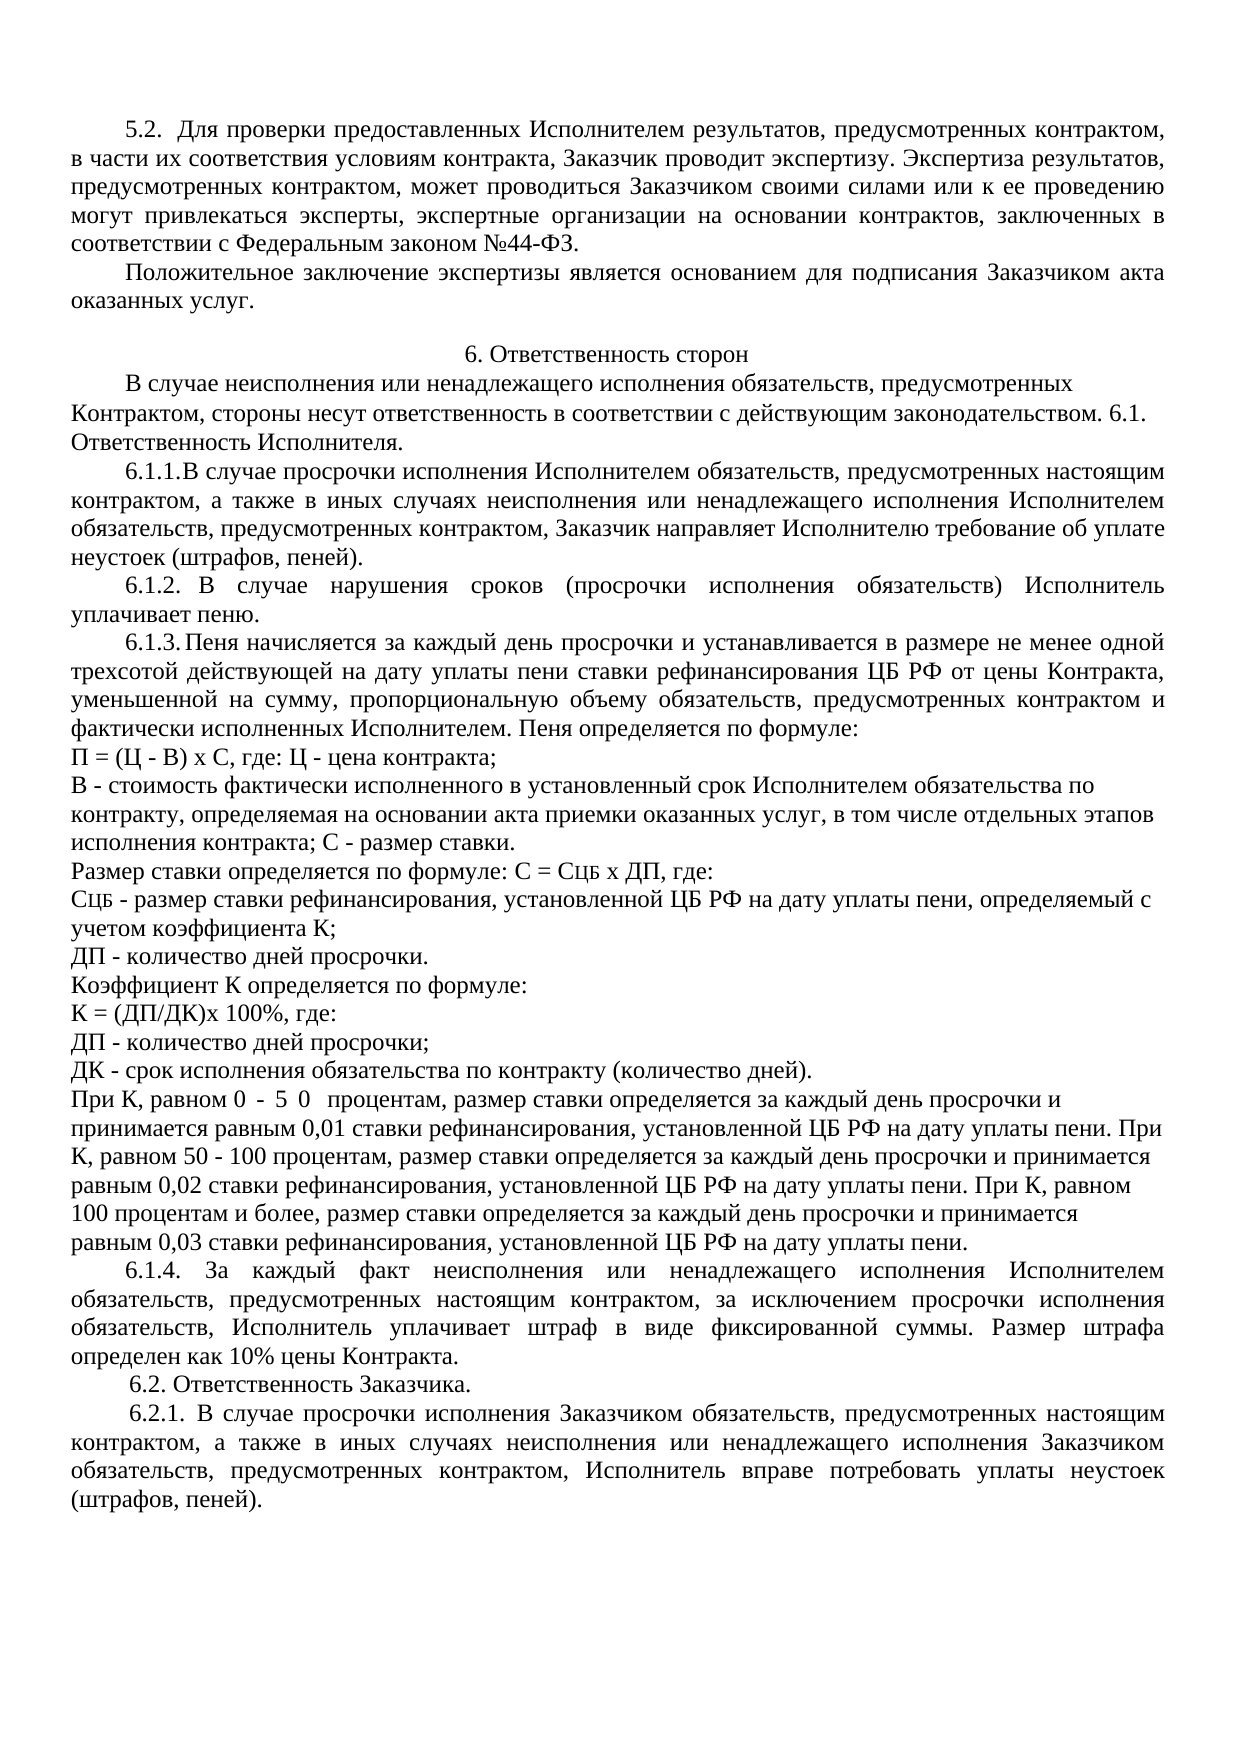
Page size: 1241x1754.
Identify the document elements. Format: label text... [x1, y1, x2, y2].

list В случае просрочки исполнения Исполнителем обязательств, предусмотренных настоящим контрактом, а также в иных случаях неисполнения или ненадлежащего исполнения Исполнителем обязательств, предусмотренных контрактом, Заказчик направляет Исполнителю требование об уплате неустоек (штрафов, пеней). [71, 457, 1166, 571]
list Пеня начисляется за каждый день просрочки и устанавливается в размере не менее одной трехсотой действующей на дату уплаты пени ставки рефинансирования ЦБ РФ от цены Контракта, уменьшенной на сумму, пропорциональную объему обязательств, предусмотренных контрактом и фактически исполненных Исполнителем. Пеня определяется по формуле: [71, 628, 1166, 742]
text ДП - количество дней просрочки; [71, 1027, 1168, 1056]
list В случае просрочки исполнения Заказчиком обязательств, предусмотренных настоящим контрактом, а также в иных случаях неисполнения или ненадлежащего исполнения Заказчиком обязательств, предусмотренных контрактом, Исполнитель вправе потребовать уплаты неустоек (штрафов, пеней). [71, 1398, 1166, 1513]
list За каждый факт неисполнения или ненадлежащего исполнения Исполнителем обязательств, предусмотренных настоящим контрактом, за исключением просрочки исполнения обязательств, Исполнитель уплачивает штраф в виде фиксированной суммы. Размер штрафа определен как 10% цены Контракта. [71, 1256, 1166, 1370]
text Размер ставки определяется по формуле: С = Сцб х ДП, где: [71, 856, 1166, 885]
text учетом коэффициента К; [71, 913, 1168, 942]
text Положительное заключение экспертизы является основанием для подписания Заказчиком акта оказанных услуг. [71, 257, 1166, 314]
text 6.2. Ответственность Заказчика. [71, 1370, 1168, 1398]
text ДП - количество дней просрочки. [71, 942, 1168, 970]
text В - стоимость фактически исполненного в установленный срок Исполнителем обязательства по контракту, определяемая на основании акта приемки оказанных услуг, в том числе отдельных этапов исполнения контракта; С - размер ставки. [71, 771, 1166, 856]
text П = (Ц - В) х С, где: Ц - цена контракта; [71, 742, 1166, 771]
list Для проверки предоставленных Исполнителем результатов, предусмотренных контрактом, в части их соответствия условиям контракта, Заказчик проводит экспертизу. Экспертиза результатов, предусмотренных контрактом, может проводиться Заказчиком своими силами или к ее проведению могут привлекаться эксперты, экспертные организации на основании контрактов, заключенных в соответствии с Федеральным законом №44-ФЗ. [71, 115, 1166, 257]
text При К, равном 0-50 процентам, размер ставки определяется за каждый день просрочки и принимается равным 0,01 ставки рефинансирования, установленной ЦБ РФ на дату уплаты пени. При К, равном 50 - 100 процентам, размер ставки определяется за каждый день просрочки и принимается равным 0,02 ставки рефинансирования, установленной ЦБ РФ на дату уплаты пени. При К, равном 100 процентам и более, размер ставки определяется за каждый день просрочки и принимается равным 0,03 ставки рефинансирования, установленной ЦБ РФ на дату уплаты пени. [71, 1084, 1166, 1256]
text ДК - срок исполнения обязательства по контракту (количество дней). [71, 1056, 1168, 1084]
text 6. Ответственность сторон [464, 339, 1168, 368]
text Коэффициент К определяется по формуле: [71, 970, 1168, 999]
text К = (ДП/ДК)х 100%, где: [71, 999, 1168, 1027]
list В случае нарушения сроков (просрочки исполнения обязательств) Исполнитель уплачивает пеню. [71, 571, 1166, 628]
text В случае неисполнения или ненадлежащего исполнения обязательств, предусмотренных Контрактом, стороны несут ответственность в соответствии с действующим законодательством. 6.1. Ответственность Исполнителя. [71, 368, 1166, 457]
text Сцб - размер ставки рефинансирования, установленной ЦБ РФ на дату уплаты пени, определяемый с [71, 885, 1168, 913]
